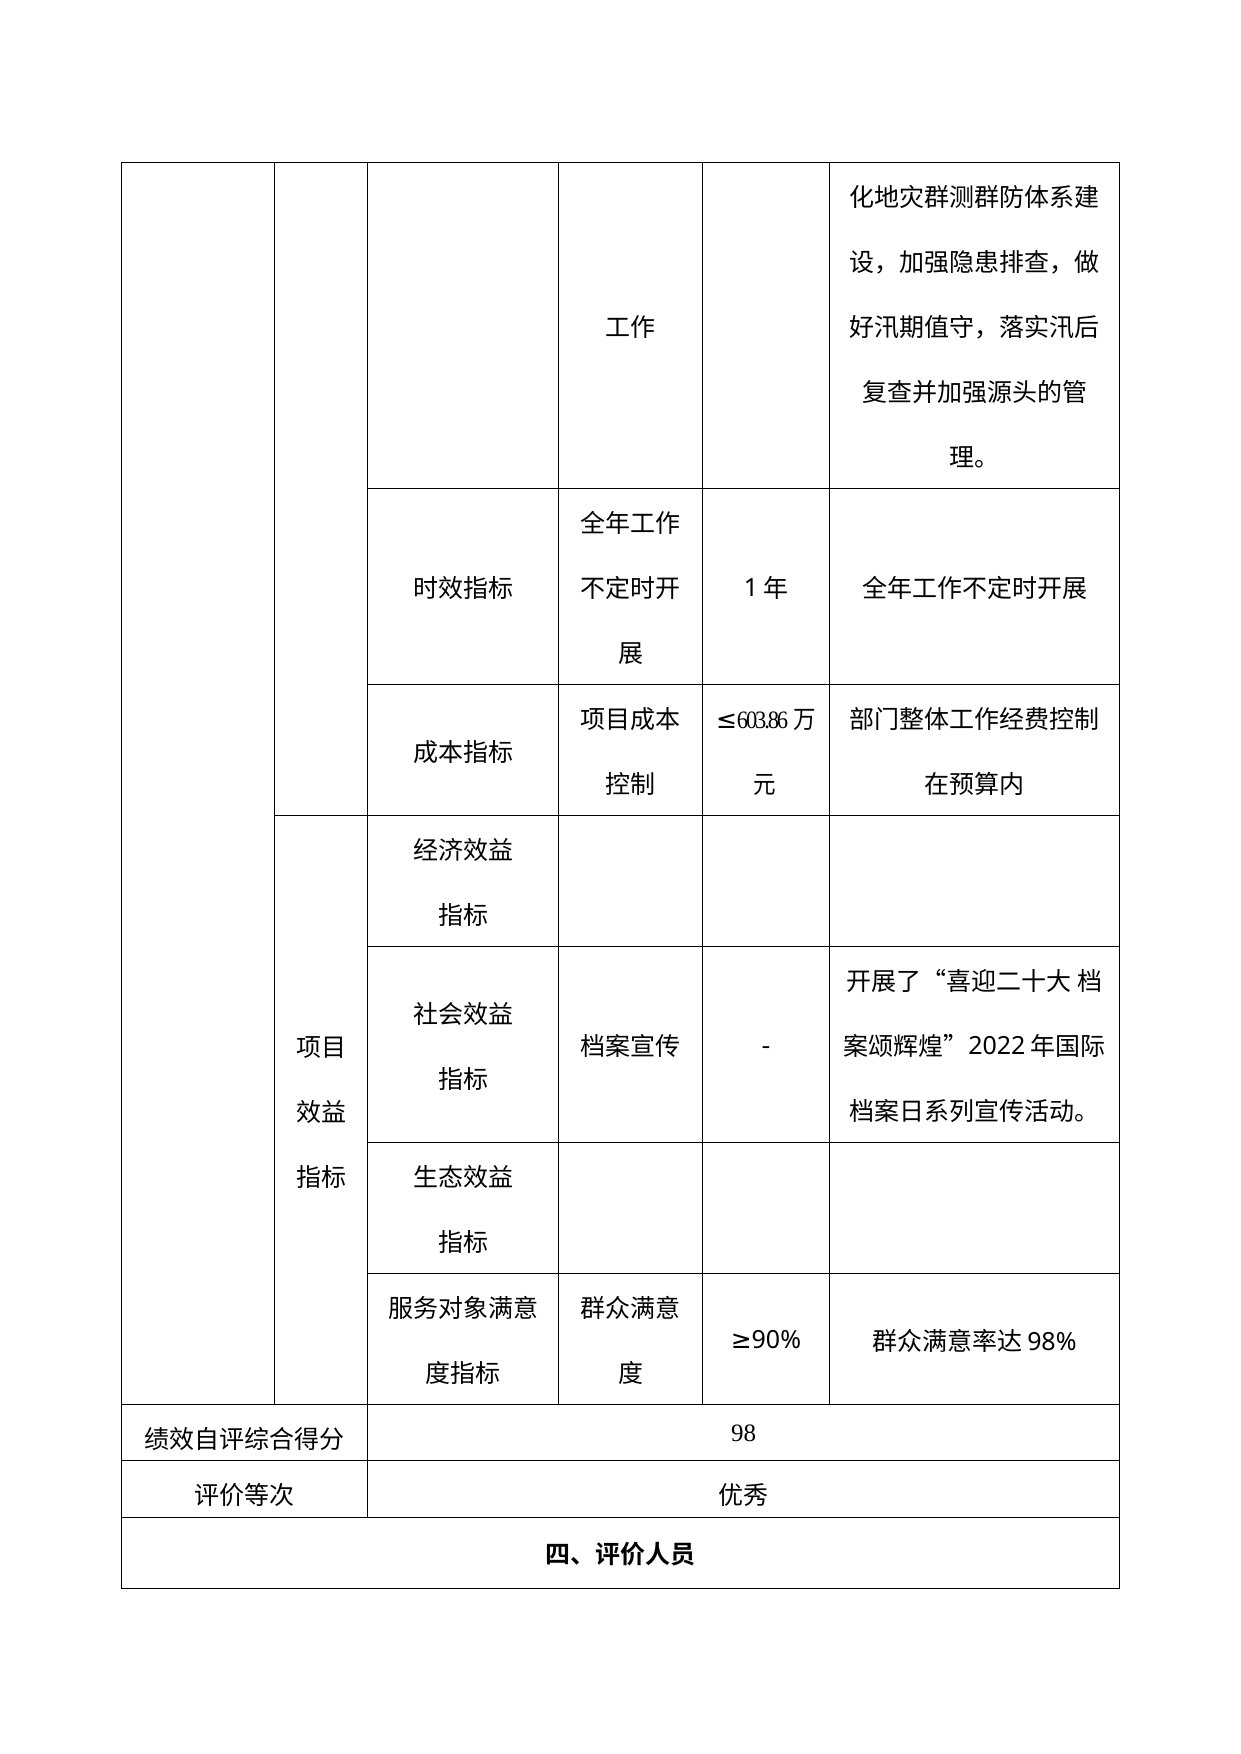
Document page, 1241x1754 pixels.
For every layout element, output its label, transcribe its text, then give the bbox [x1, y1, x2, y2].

table_cell [830, 816, 1119, 946]
table_cell 评价等次 [122, 1461, 367, 1517]
table_cell - [703, 947, 829, 1142]
table_cell - [703, 163, 829, 488]
table_cell 项目效益指标 [275, 816, 367, 1404]
table_cell 地灾防治工作 [559, 163, 702, 488]
table_cell [703, 1143, 829, 1273]
table_cell [830, 1143, 1119, 1273]
table_cell 服务对象满意度指标 [368, 1274, 558, 1404]
table_cell ≥90% [703, 1274, 829, 1404]
table_cell 开展了“喜迎二十大 档案颂辉煌”2022年国际档案日系列宣传活动。 [830, 947, 1119, 1142]
table_cell 四、评价人员 [122, 1518, 1119, 1587]
table_cell 绩效自评综合得分 [122, 1405, 367, 1460]
table_cell 部门整体工作经费控制在预算内 [830, 685, 1119, 815]
table_cell 全年工作不定时开展 [830, 489, 1119, 684]
table_cell 项目成本控制 [559, 685, 702, 815]
table_cell 优秀 [368, 1461, 1119, 1517]
table_cell [559, 816, 702, 946]
table_cell 社会效益 指标 [368, 947, 558, 1142]
table_cell 时效指标 [368, 489, 558, 684]
table_cell 档案宣传 [559, 947, 702, 1142]
table_cell 群众满意率达98% [830, 1274, 1119, 1404]
table_cell ≤603.86万元 [703, 685, 829, 815]
table_cell 生态效益 指标 [368, 1143, 558, 1273]
table_cell [703, 816, 829, 946]
table_cell 成本指标 [368, 685, 558, 815]
table_cell 1年 [703, 489, 829, 684]
table_cell 群众满意度 [559, 1274, 702, 1404]
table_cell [830, 163, 1119, 488]
table_cell 全年工作不定时开展 [559, 489, 702, 684]
table_cell 经济效益 指标 [368, 816, 558, 946]
table_cell [559, 1143, 702, 1273]
table_cell 98 [368, 1405, 1119, 1460]
